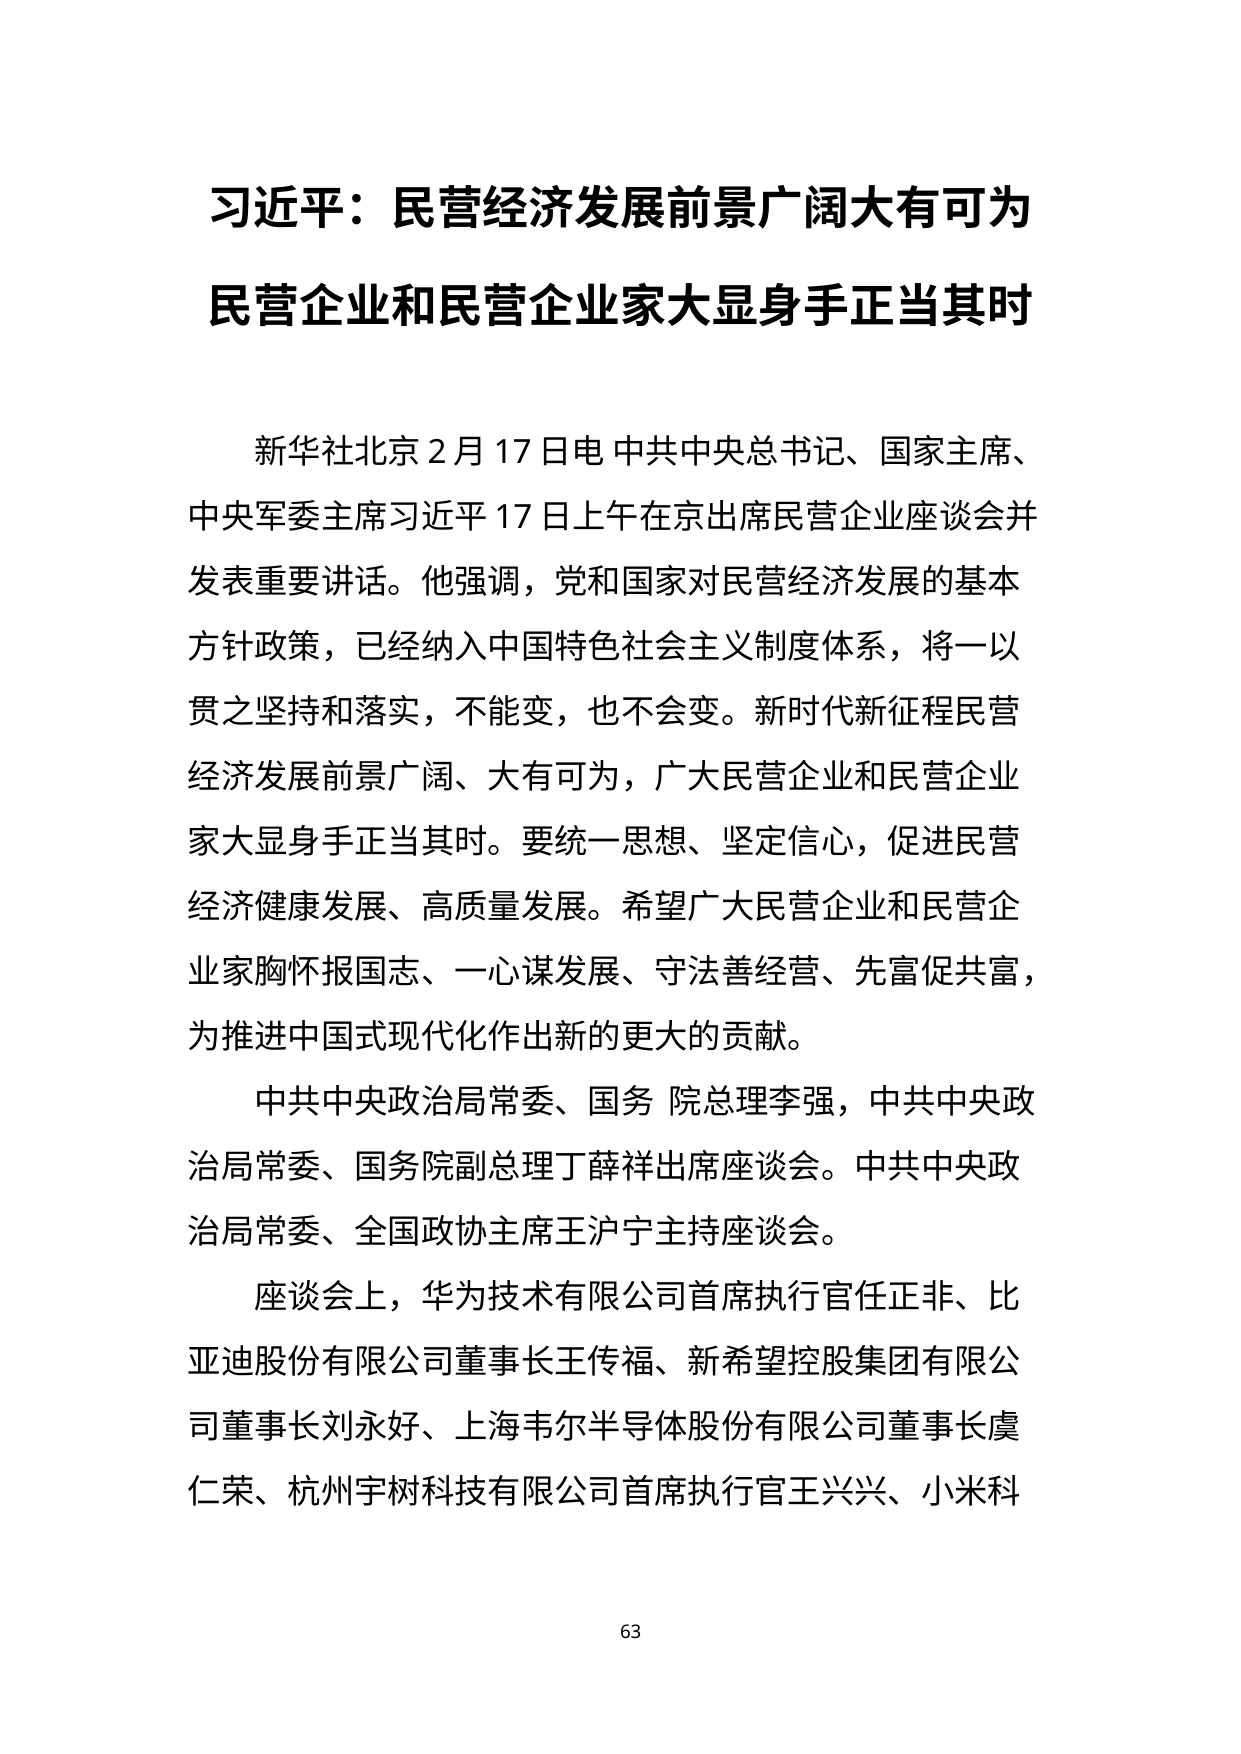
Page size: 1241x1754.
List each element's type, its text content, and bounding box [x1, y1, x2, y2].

text 中共中央政治局常委、国务 院总理李强，中共中央政治局常委、国务院副总理丁薛祥出席座谈会。中共中央政治局常委、全国政协主席王沪宁主持座谈会。 [187, 1066, 1053, 1261]
text 习近平：民营经济发展前景广阔大有可为 民营企业和民营企业家大显身手正当其时 [187, 156, 1053, 351]
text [187, 1261, 1053, 1521]
text 新华社北京2月17日电 中共中央总书记、国家主席、中央军委主席习近平17日上午在京出席民营企业座谈会并发表重要讲话。他强调，党和国家对民营经济发展的基本方针政策，已经纳入中国特色社会主义制度体系，将一以贯之坚持和落实，不能变，也不会变。新时代新征程民营经济发展前景广阔、大有可为，广大民营企业和民营企业家大显身手正当其时。要统一思想、坚定信心，促进民营经济健康发展、高质量发展。希望广大民营企业和民营企业家胸怀报国志、一心谋发展、守法善经营、先富促共富，为推进中国式现代化作出新的更大的贡献。 [187, 416, 1053, 1066]
